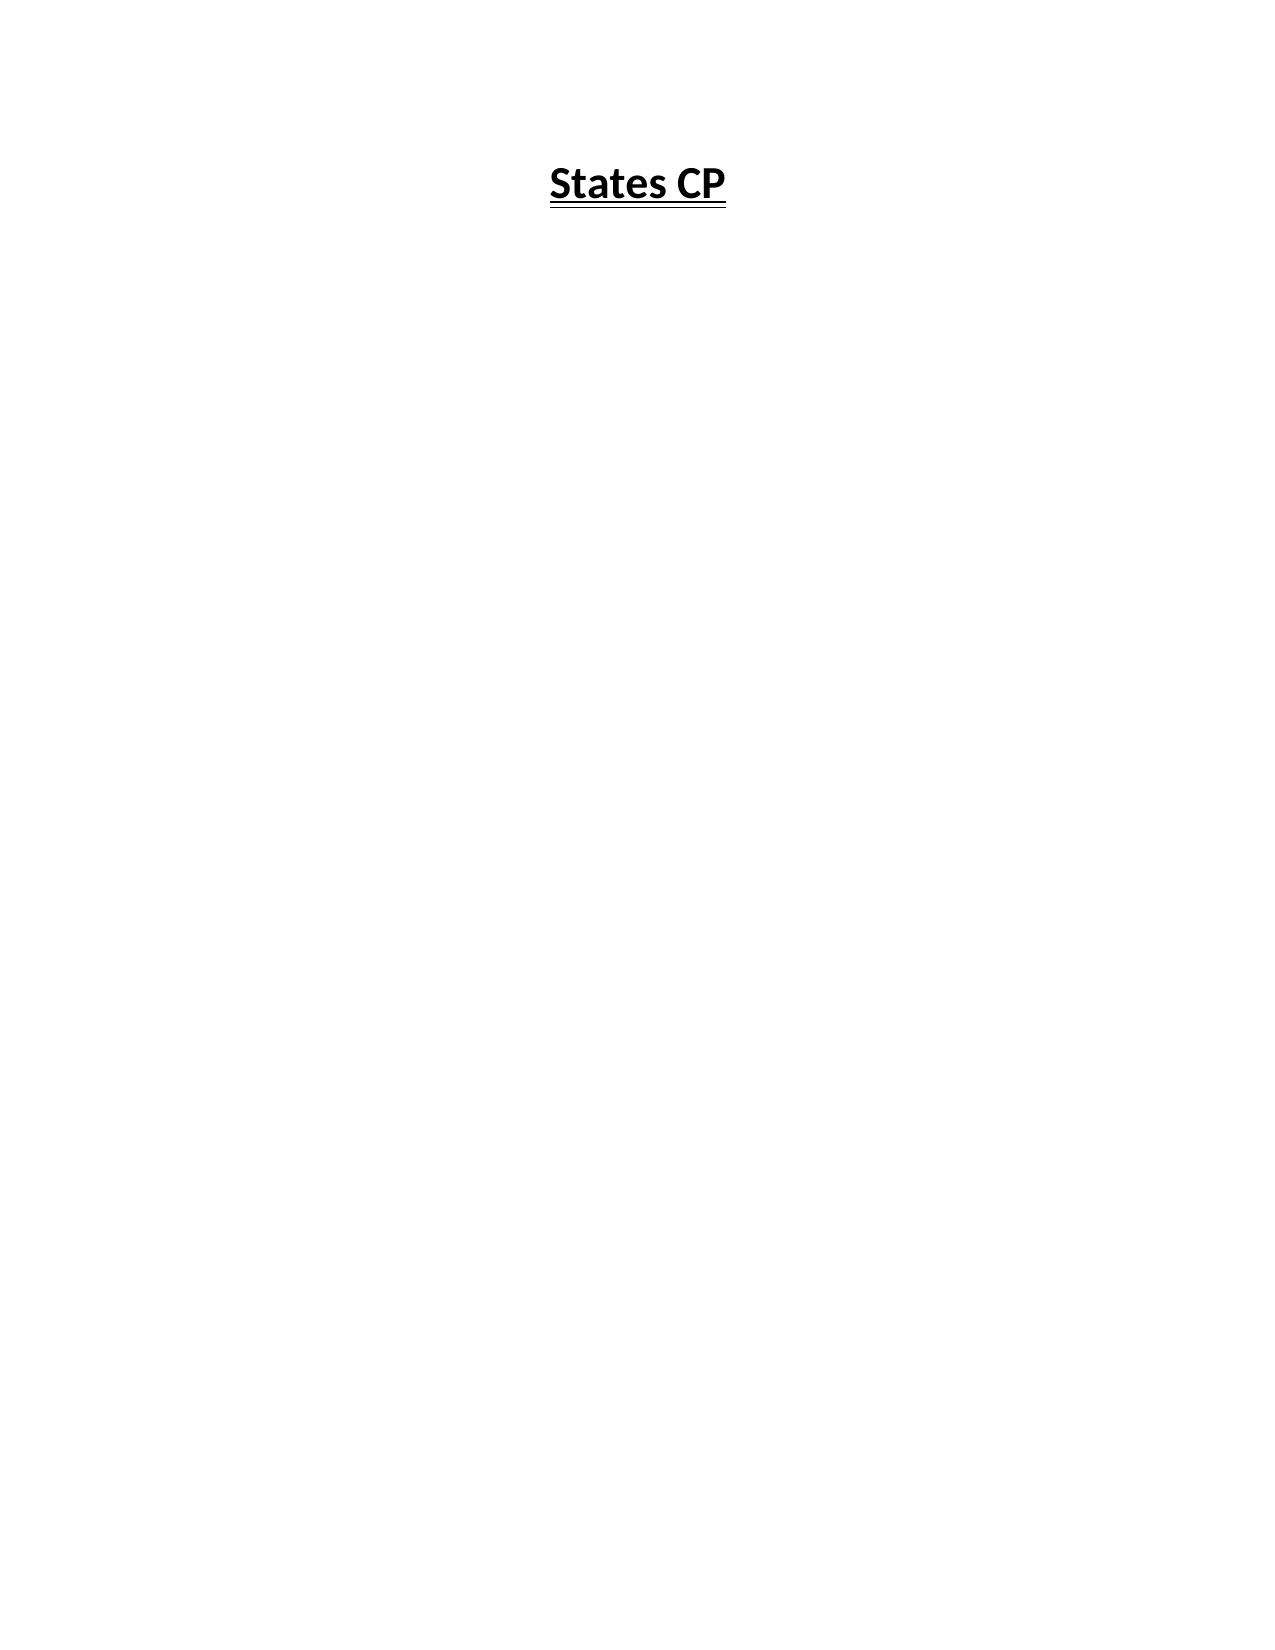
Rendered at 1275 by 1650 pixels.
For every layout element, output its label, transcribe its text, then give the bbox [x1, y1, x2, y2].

subtitle States CP [150, 154, 1125, 210]
